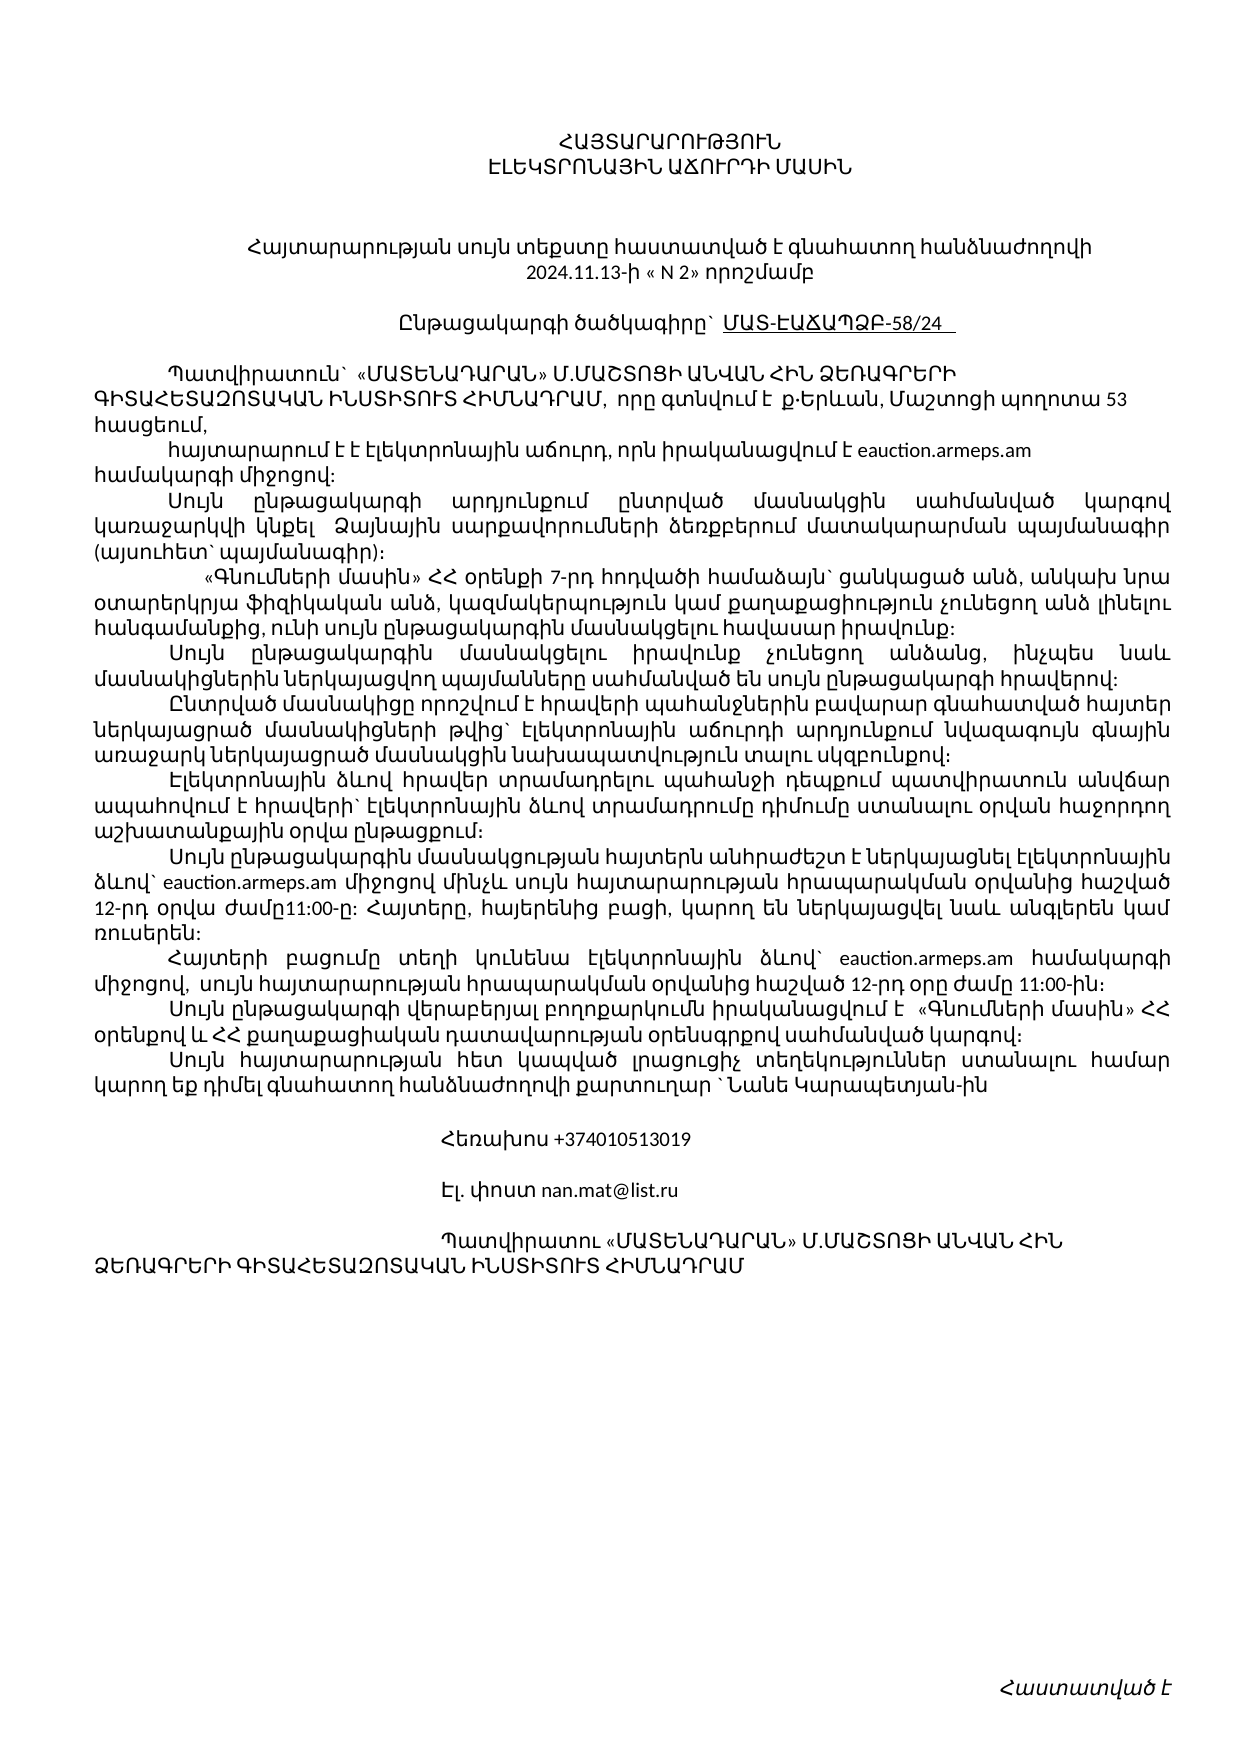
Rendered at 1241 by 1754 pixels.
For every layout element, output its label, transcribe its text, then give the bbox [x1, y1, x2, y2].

text Էլ. փոստ nan.mat@list.ru [94, 1177, 1171, 1203]
text Հայտարարության սույն տեքստը հաստատված է գնահատող հանձնաժողովի [94, 234, 1171, 259]
text Սույն ընթացակարգին մասնակցության հայտերն անհրաժեշտ է ներկայացնել էլեկտրոնային ձևով` eauction.armeps.am միջոցով մինչև սույն հայտարարության հրապարակման օրվանից հաշված 12-րդ օրվա ժամը11:00-ը: Հայտերը, հայերենից բացի, կարող են ներկայացվել նաև անգլերեն կամ ռուսերեն: [94, 844, 1171, 946]
text Սույն հայտարարության հետ կապված լրացուցիչ տեղեկություններ ստանալու համար կարող եք դիմել գնահատող հանձնաժողովի քարտուղար ` Նանե Կարապետյան-ին [94, 1047, 1171, 1098]
text 2024.11.13 -ի « N 2» որոշմամբ [94, 259, 1171, 285]
text ԷԼԵԿՏՐՈՆԱՅԻՆ ԱՃՈՒՐԴԻ ՄԱՍԻՆ [94, 154, 1171, 180]
text Ընթացակարգի ծածկագիրը` ՄԱՏ-ԷԱՃԱՊՁԲ-58/24 [94, 310, 1171, 336]
text Սույն ընթացակարգի արդյունքում ընտրված մասնակցին սահմանված կարգով կառաջարկվի կնքել Ձայնային սարքավորումների ձեռքբերում մատակարարման պայմանագիր (այսուհետ` պայմանագիր)։ [94, 488, 1171, 564]
text ՀԱՅՏԱՐԱՐՈՒԹՅՈՒՆ [94, 129, 1171, 154]
text Պատվիրատուն` «ՄԱՏԵՆԱԴԱՐԱՆ» Մ.ՄԱՇՏՈՑԻ ԱՆՎԱՆ ՀԻՆ ՁԵՌԱԳՐԵՐԻ ԳԻՏԱՀԵՏԱԶՈՏԱԿԱՆ ԻՆՍՏԻՏՈՒՏ ՀԻՄՆԱԴՐԱՄ, որը գտնվում է ք·Երևան, Մաշտոցի պողոտա 53 հասցեում, [94, 361, 1171, 437]
text Հեռախոս +374010513019 [94, 1126, 1171, 1152]
text Էլեկտրոնային ձևով հրավեր տրամադրելու պահանջի դեպքում պատվիրատուն անվճար ապահովում է հրավերի` էլեկտրոնային ձևով տրամադրումը դիմումը ստանալու օրվան հաջորդող աշխատանքային օրվա ընթացքում։ [94, 768, 1171, 844]
text Ընտրված մասնակիցը որոշվում է հրավերի պահանջներին բավարար գնահատված հայտեր ներկայացրած մասնակիցների թվից` էլեկտրոնային աճուրդի արդյունքում նվազագույն գնային առաջարկ ներկայացրած մասնակցին նախապատվություն տալու սկզբունքով։ [94, 691, 1171, 768]
text «Գնումների մասին» ՀՀ օրենքի 7-րդ հոդվածի համաձայն` ցանկացած անձ, անկախ նրա օտարերկրյա ֆիզիկական անձ, կազմակերպություն կամ քաղաքացիություն չունեցող անձ լինելու հանգամանքից, ունի սույն ընթացակարգին մասնակցելու հավասար իրավունք: [94, 564, 1171, 641]
text հայտարարում է է էլեկտրոնային աճուրդ, որն իրականացվում է eauction.armeps.am համակարգի միջոցով: [94, 437, 1171, 488]
text Պատվիրատու «ՄԱՏԵՆԱԴԱՐԱՆ» Մ.ՄԱՇՏՈՑԻ ԱՆՎԱՆ ՀԻՆ ՁԵՌԱԳՐԵՐԻ ԳԻՏԱՀԵՏԱԶՈՏԱԿԱՆ ԻՆՍՏԻՏՈՒՏ ՀԻՄՆԱԴՐԱՄ [94, 1228, 1171, 1279]
text Սույն ընթացակարգին մասնակցելու իրավունք չունեցող անձանց, ինչպես նաև մասնակիցներին ներկայացվող պայմանները սահմանված են սույն ընթացակարգի հրավերով: [94, 641, 1171, 691]
text Հայտերի բացումը տեղի կունենա էլեկտրոնային ձևով` eauction.armeps.am համակարգի միջոցով, սույն հայտարարության հրապարակման օրվանից հաշված 12-րդ օրը ժամը 11:00-ին։ [94, 946, 1171, 996]
text Հաստատված է [94, 1675, 1171, 1701]
text Սույն ընթացակարգի վերաբերյալ բողոքարկումն իրականացվում է «Գնումների մասին» ՀՀ օրենքով և ՀՀ քաղաքացիական դատավարության օրենսգրքով սահմանված կարգով։ [94, 996, 1171, 1047]
